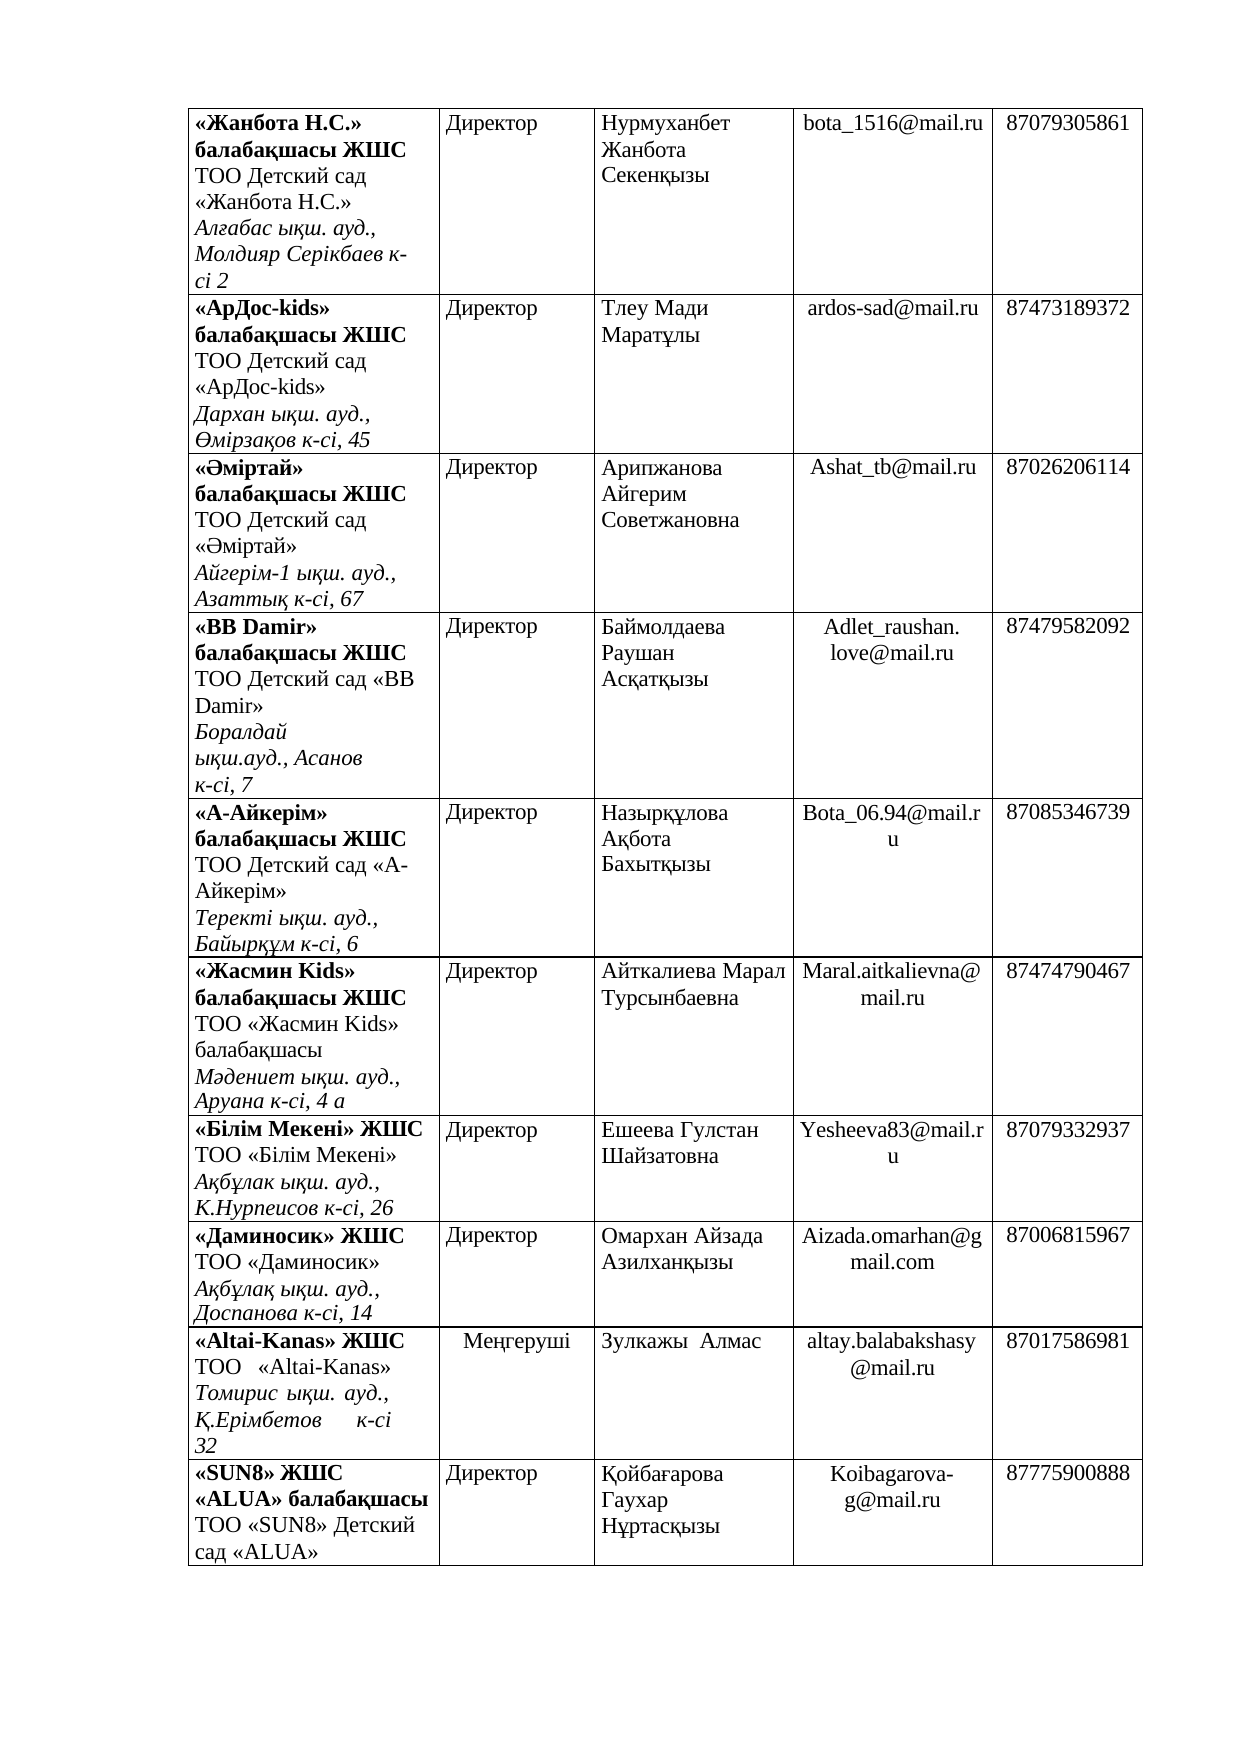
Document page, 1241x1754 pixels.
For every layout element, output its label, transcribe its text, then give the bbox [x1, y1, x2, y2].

table_cell Koibagarova- g@mail.ru [794, 1460, 992, 1564]
table_cell Арипжанова Айгерим Советжановна [595, 454, 793, 612]
table_cell Зулкажы Алмас [595, 1328, 793, 1458]
table_cell ardos-sad@mail.ru [794, 295, 992, 453]
table_cell Maral.aitkalievna@ mail.ru [794, 958, 992, 1114]
table_cell 87026206114 [993, 454, 1142, 612]
table_cell 87474790467 [993, 958, 1142, 1114]
table_cell Омархан Айзада Азилханқызы [595, 1222, 793, 1326]
table_cell Директор [440, 109, 594, 293]
table_cell Директор [440, 1222, 594, 1326]
table_cell «Жасмин Kids» балабақшасы ЖШС ТОО «Жасмин Kids» балабақшасы Мәдениет ықш. ауд., Аруана к-сі, 4 а [189, 958, 439, 1114]
table_cell Bota_06.94@mail.r u [794, 799, 992, 956]
table_cell «Білім Мекені» ЖШС ТОО «Білім Мекені» Ақбұлак ықш. ауд., К.Нурпеисов к-сі, 26 [189, 1116, 439, 1221]
table_cell Adlet_raushan. love@mail.ru [794, 613, 992, 797]
table_cell Директор [440, 1460, 594, 1564]
table_cell Айткалиева Марал Турсынбаевна [595, 958, 793, 1114]
table_cell Директор [440, 958, 594, 1114]
table_cell 87479582092 [993, 613, 1142, 797]
table_cell 87079332937 [993, 1116, 1142, 1221]
table_cell Назырқұлова Ақбота Бахытқызы [595, 799, 793, 956]
table_cell «Даминосик» ЖШС ТОО «Даминосик» Ақбұлақ ықш. ауд., Доспанова к-сі, 14 [189, 1222, 439, 1326]
table_cell Нурмуханбет Жанбота Секенқызы [595, 109, 793, 293]
table_cell «А-Айкерім» балабақшасы ЖШС ТОО Детский сад «А- Айкерім» Теректі ықш. ауд., Байырқұм к-сі, 6 [189, 799, 439, 956]
table_cell Директор [440, 613, 594, 797]
table_cell 87775900888 [993, 1460, 1142, 1564]
table_cell 87085346739 [993, 799, 1142, 956]
table_cell Yesheeva83@mail.r u [794, 1116, 992, 1221]
table_cell «Altai-Kanas» ЖШС ТОО «Altai-Kanas» Томирис ықш. ауд., Қ.Ерімбетов к-сі 32 [189, 1328, 439, 1458]
table_cell Қойбағарова Гаухар Нұртасқызы [595, 1460, 793, 1564]
table_cell Тлеу Мади Маратұлы [595, 295, 793, 453]
table_cell Ashat_tb@mail.ru [794, 454, 992, 612]
table_cell Директор [440, 295, 594, 453]
table_cell altay.balabakshasy @mail.ru [794, 1328, 992, 1458]
table_cell 87079305861 [993, 109, 1142, 293]
table_cell Директор [440, 799, 594, 956]
table_cell Директор [440, 1116, 594, 1221]
table_cell 87473189372 [993, 295, 1142, 453]
table_cell «BB Damir» балабақшасы ЖШС ТОО Детский сад «BB Damir» Боралдай ықш.ауд., Асанов к-сі, 7 [189, 613, 439, 797]
table_cell Ешеева Гулстан Шайзатовна [595, 1116, 793, 1221]
table_cell «Жанбота Н.С.» балабақшасы ЖШС ТОО Детский сад «Жанбота Н.С.» Алғабас ықш. ауд., Молдияр Серікбаев к-сі 2 [189, 109, 439, 293]
table_cell «АрДос-kids» балабақшасы ЖШС ТОО Детский сад «АрДос-kids» Дархан ықш. ауд., Өмірзақов к-сі, 45 [189, 295, 439, 453]
table_cell Баймолдаева Раушан Асқатқызы [595, 613, 793, 797]
table_cell bota_1516@mail.ru [794, 109, 992, 293]
table_cell Aizada.omarhan@g mail.com [794, 1222, 992, 1326]
table_cell «SUN8» ЖШС «ALUA» балабақшасы TOO «SUN8» Детский сад «ALUA» [189, 1460, 439, 1564]
table_cell Директор [440, 454, 594, 612]
table_cell «Әміртай» балабақшасы ЖШС ТОО Детский сад «Әміртай» Айгерім-1 ықш. ауд., Азаттық к-сі, 67 [189, 454, 439, 612]
table_cell 87017586981 [993, 1328, 1142, 1458]
table_cell 87006815967 [993, 1222, 1142, 1326]
table_cell Меңгеруші [440, 1328, 594, 1458]
